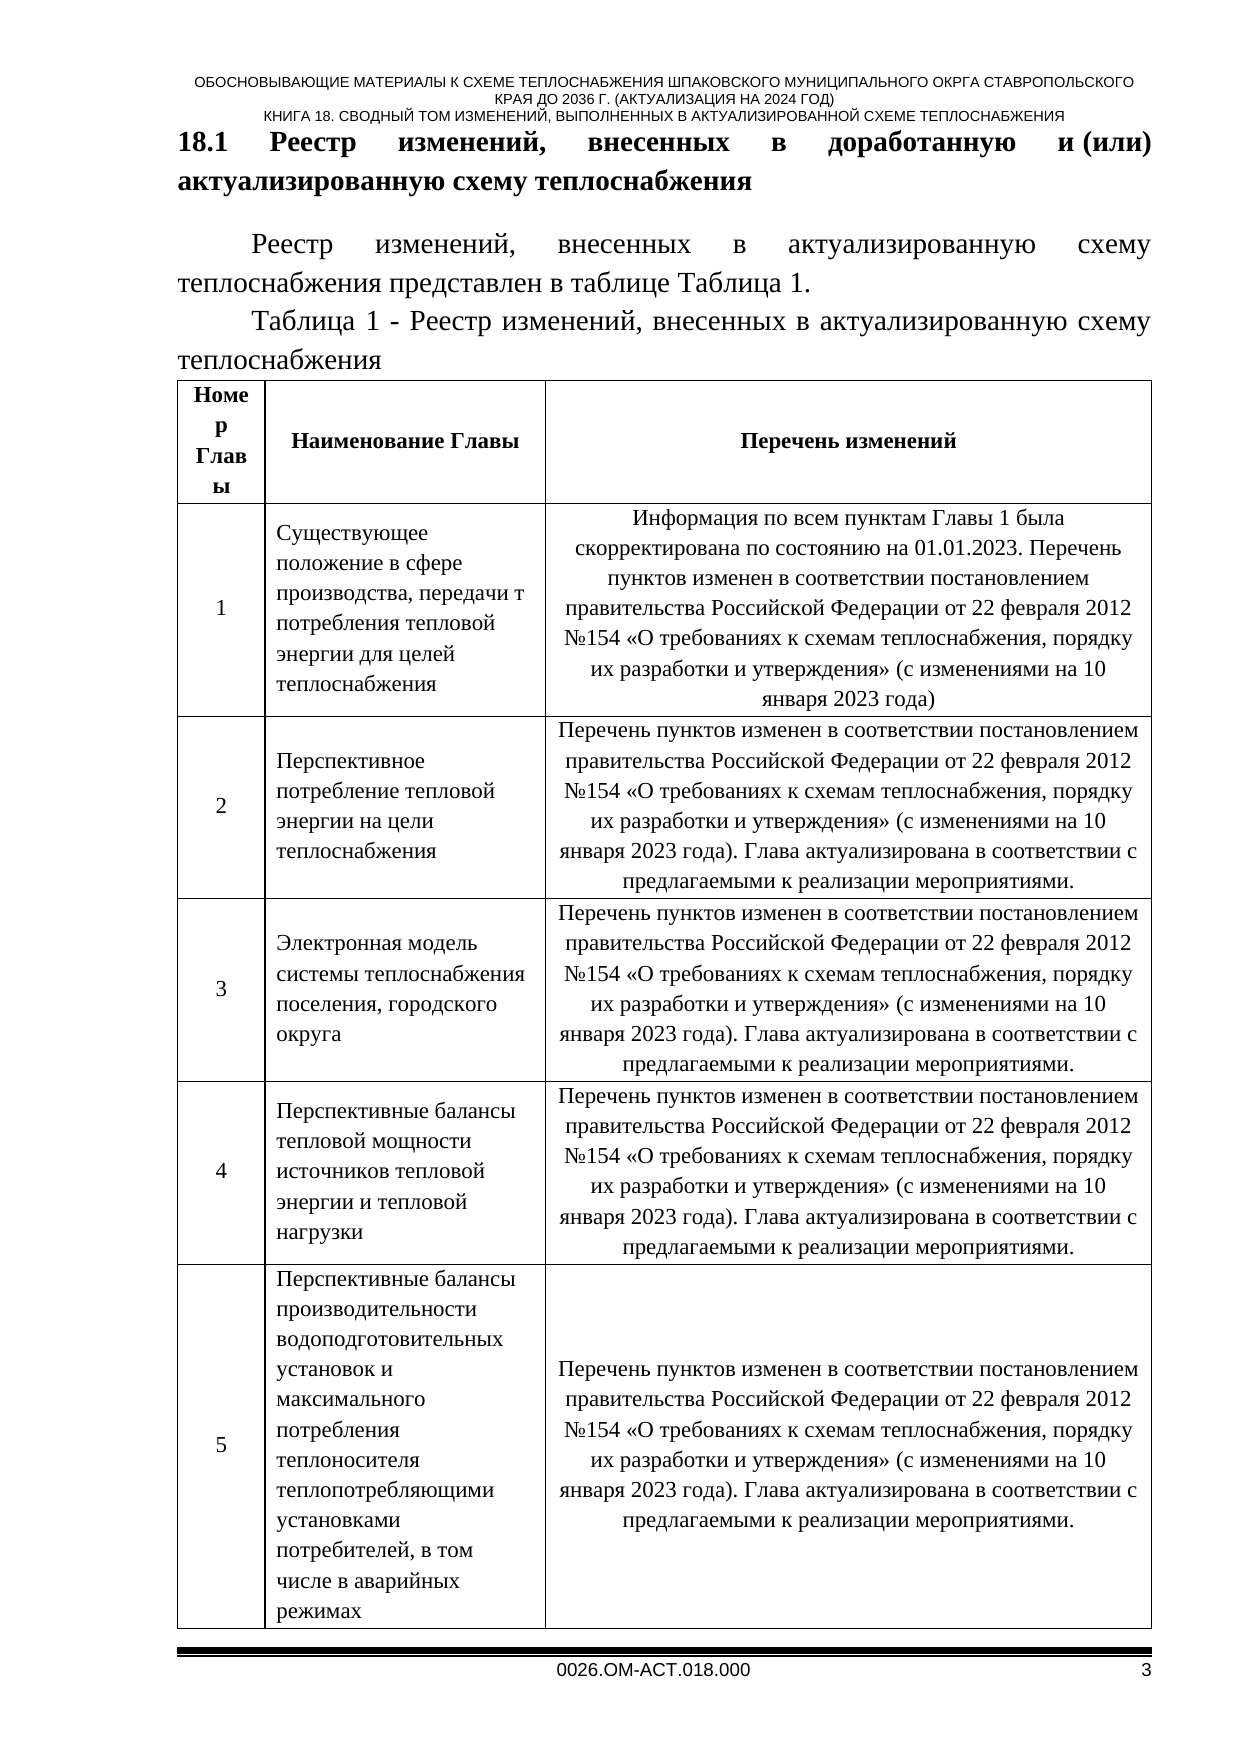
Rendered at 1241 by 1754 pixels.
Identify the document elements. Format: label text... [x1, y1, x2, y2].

table_cell 5 [178, 1265, 264, 1628]
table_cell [546, 1265, 1151, 1628]
table_cell 4 [178, 1082, 264, 1264]
table_cell 2 [178, 717, 264, 898]
table_header Номер Главы [178, 381, 264, 503]
table_cell Перспективные балансы тепловой мощности источников тепловой энергии и тепловой нагрузки [266, 1082, 545, 1264]
table_cell 1 [178, 504, 264, 716]
table_header Перечень изменений [546, 381, 1151, 503]
table_cell Перспективные балансы производительности водоподготовительных установок и максимального потребления теплоносителя теплопотребляющими установками потребителей, в том числе в аварийных режимах [266, 1265, 545, 1628]
table_cell Электронная модель системы теплоснабжения поселения, городского округа [266, 899, 545, 1081]
table_header Наименование Главы [266, 381, 545, 503]
table_cell Информация по всем пунктам Главы 1 была скорректирована по состоянию на 01.01.2023. Перечень пунктов изменен в соответствии постановлением правительства Российской Федерации от 22 февраля 2012 №154 «О требованиях к схемам теплоснабжения, порядку их разработки и утверждения» (с изменениями на 10 января 2023 года) [546, 504, 1151, 716]
table_cell Перспективное потребление тепловой энергии на цели теплоснабжения [266, 717, 545, 898]
text Реестр изменений, внесенных в актуализированную схему теплоснабжения представлен в таблице Таблица 1. [177, 226, 1152, 298]
table_cell Существующее положение в сфере производства, передачи т потребления тепловой энергии для целей теплоснабжения [266, 504, 545, 716]
table_cell 3 [178, 899, 264, 1081]
text Таблица 1 - Реестр изменений, внесенных в актуализированную схему теплоснабжения [177, 303, 1152, 375]
text 18.1 Реестр изменений, внесенных в доработанную и (или) актуализированную схему теплоснабжения [177, 124, 1152, 196]
